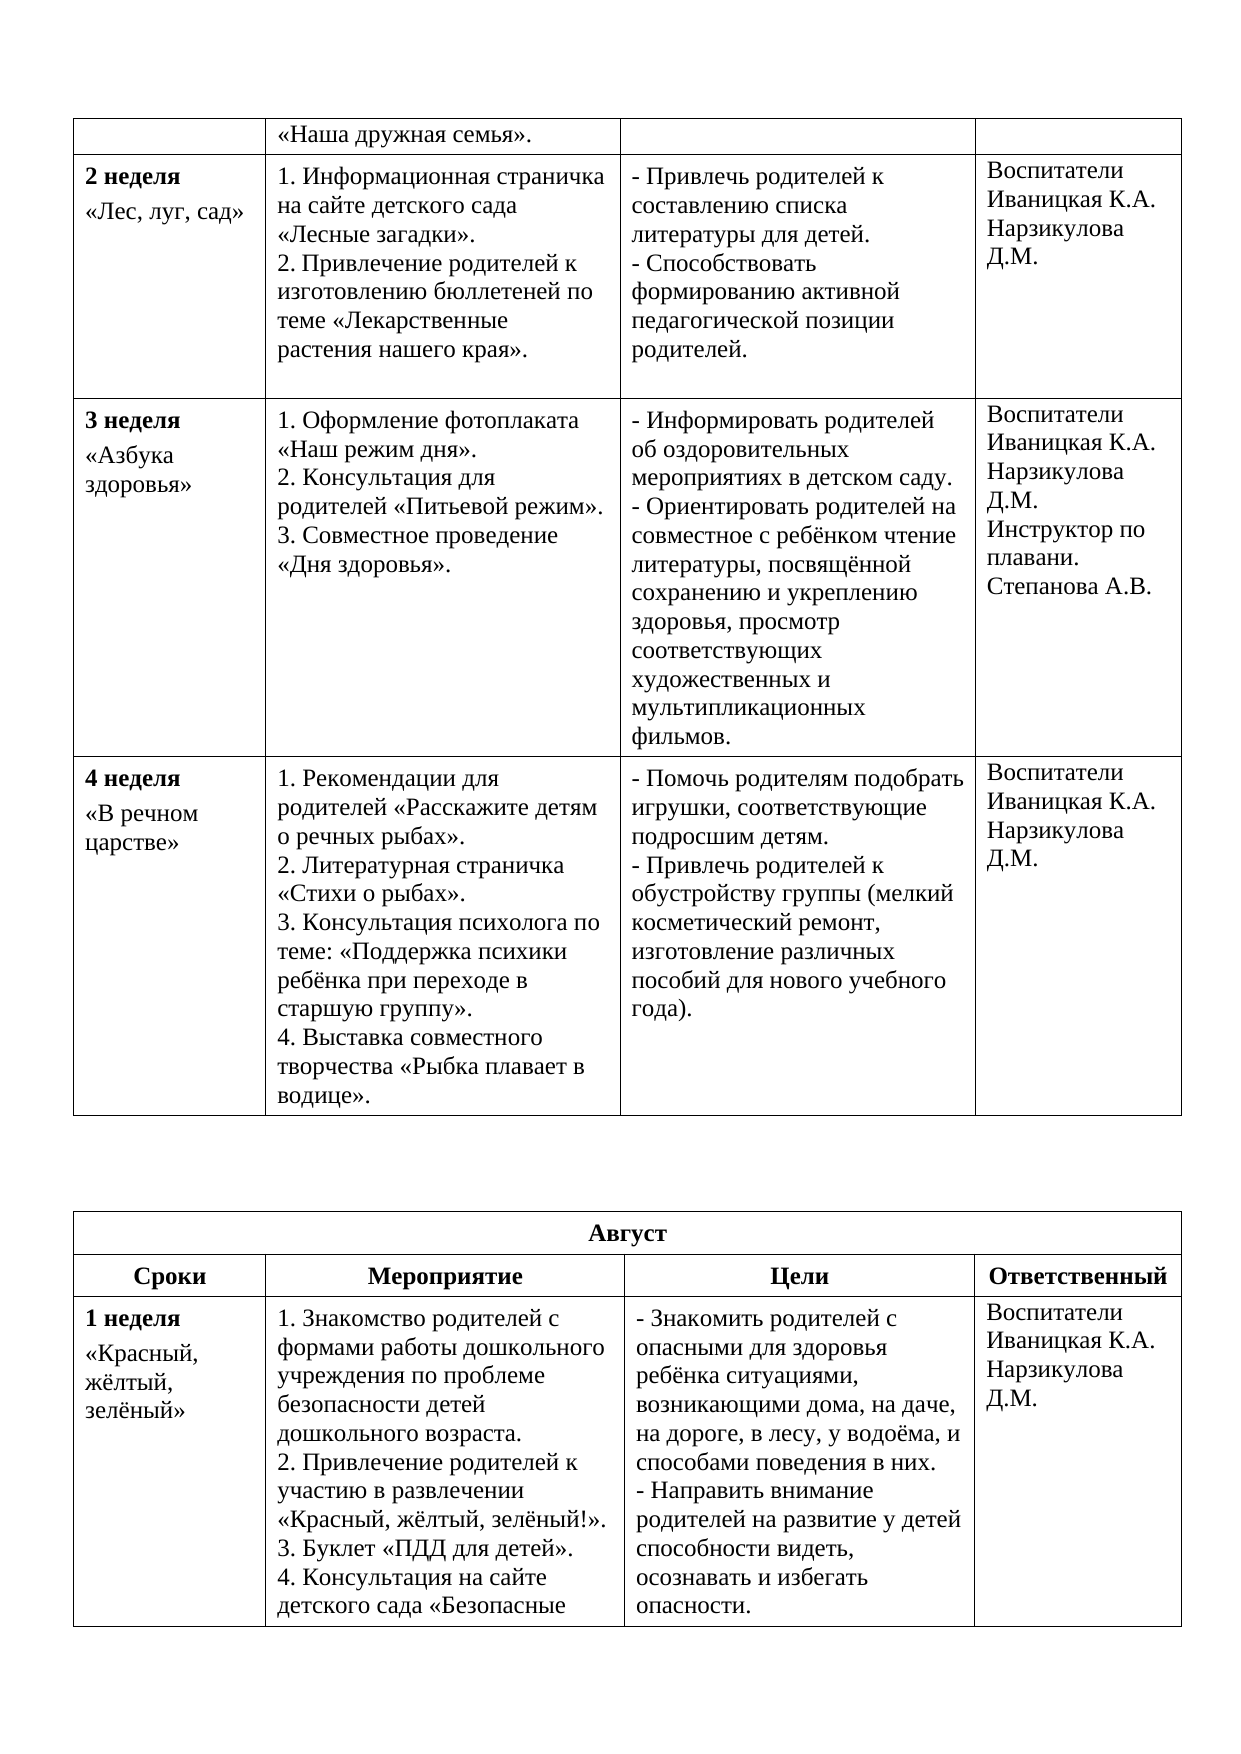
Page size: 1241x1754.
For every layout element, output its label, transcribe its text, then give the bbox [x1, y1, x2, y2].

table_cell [266, 1297, 624, 1626]
table_cell 2 неделя «Лес, луг, сад» [74, 155, 265, 398]
table_cell 1. Рекомендации для родителей «Расскажите детям о речных рыбах». 2. Литературная страничка «Стихи о рыбах». 3. Консультация психолога по теме: «Поддержка психики ребёнка при переходе в старшую группу». 4. Выставка совместного творчества «Рыбка плавает в водице». [266, 757, 620, 1115]
table_cell 1. Оформление фотоплаката «Наш режим дня». 2. Консультация для родителей «Питьевой режим». 3. Совместное проведение «Дня здоровья». [266, 399, 620, 756]
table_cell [74, 1297, 265, 1626]
table_cell Цели [625, 1255, 974, 1296]
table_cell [621, 119, 975, 154]
table_cell Ответственный [975, 1255, 1181, 1296]
table_header Август [74, 1212, 1181, 1253]
table_cell 1. Информационная страничка на сайте детского сада «Лесные загадки». 2. Привлечение родителей к изготовлению бюллетеней по теме «Лекарственные растения нашего края». [266, 155, 620, 398]
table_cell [74, 119, 265, 154]
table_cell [976, 119, 1181, 154]
table_cell Воспитатели Иваницкая К.А. Нарзикулова Д.М. [976, 155, 1181, 398]
table_cell Воспитатели Иваницкая К.А. Нарзикулова Д.М. [976, 757, 1181, 1115]
table_cell - Помочь родителям подобрать игрушки, соответствующие подросшим детям. - Привлечь родителей к обустройству группы (мелкий косметический ремонт, изготовление различных пособий для нового учебного года). [621, 757, 975, 1115]
table_cell - Информировать родителей об оздоровительных мероприятиях в детском саду. - Ориентировать родителей на совместное с ребёнком чтение литературы, посвящённой сохранению и укреплению здоровья, просмотр соответствующих художественных и мультипликационных фильмов. [621, 399, 975, 756]
table_cell Воспитатели Иваницкая К.А. Нарзикулова Д.М. Инструктор по плавани. Степанова А.В. [976, 399, 1181, 756]
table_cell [625, 1297, 974, 1626]
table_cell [975, 1297, 1181, 1626]
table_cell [266, 119, 620, 154]
table_cell Мероприятие [266, 1255, 624, 1296]
table_cell - Привлечь родителей к составлению списка литературы для детей. - Способствовать формированию активной педагогической позиции родителей. [621, 155, 975, 398]
table_cell 3 неделя «Азбука здоровья» [74, 399, 265, 756]
table_cell Сроки [74, 1255, 265, 1296]
table_cell 4 неделя «В речном царстве» [74, 757, 265, 1115]
